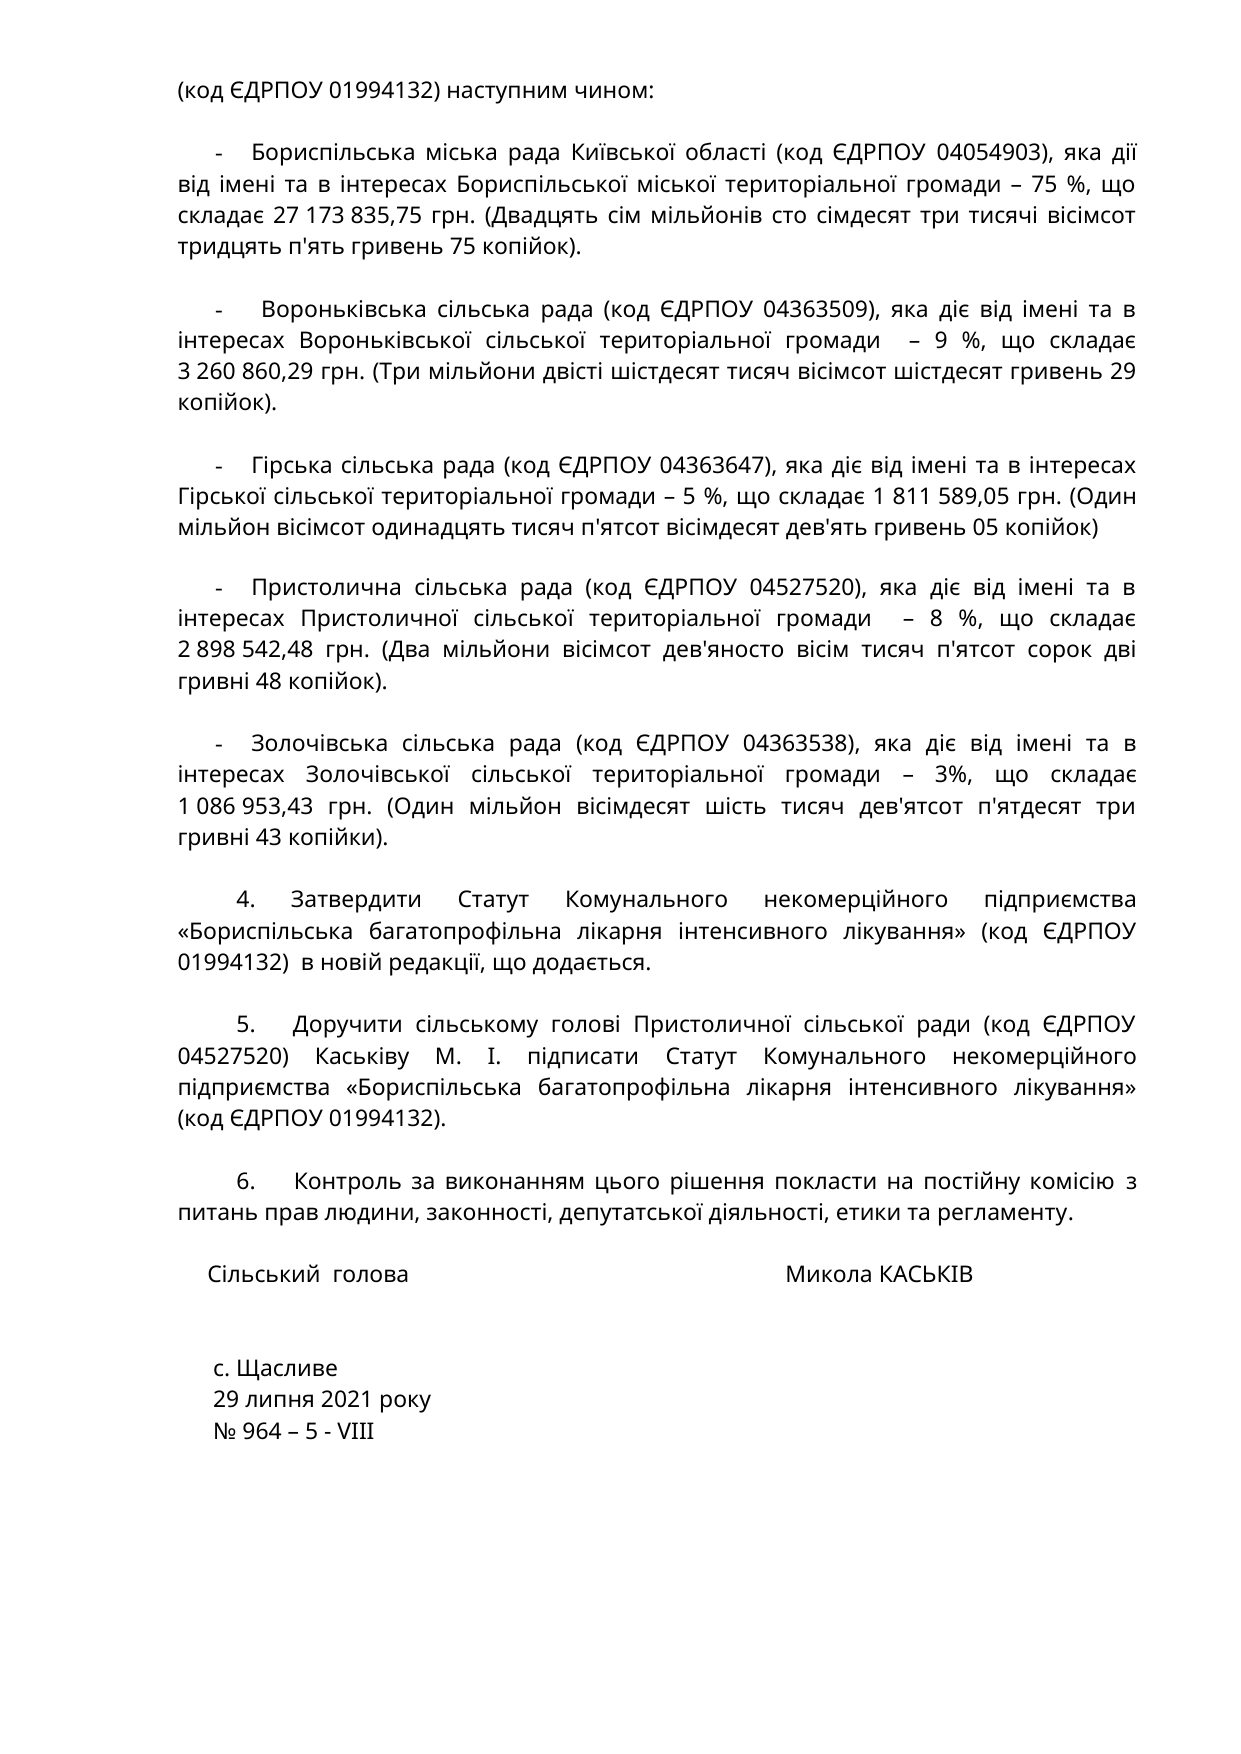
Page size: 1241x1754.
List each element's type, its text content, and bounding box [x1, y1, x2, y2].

list Бориспільська міська рада Київської області (код ЄДРПОУ 04054903), яка дії від імені та в інтересах Бориспільської міської територіальної громади – 75 %, що складає 27 173 835,75 грн. (Двадцять сім мільйонів сто сімдесят три тисячі вісімсот тридцять п'ять гривень 75 копійок). [177, 136, 1137, 261]
list 4. Затвердити Статут Комунального некомерційного підприємства «Бориспільська багатопрофільна лікарня інтенсивного лікування» (код ЄДРПОУ 01994132) в новій редакції, що додається. [177, 883, 1137, 977]
text Сільський голова Микола КАСЬКІВ [177, 1258, 1139, 1290]
list Вороньківська сільська рада (код ЄДРПОУ 04363509), яка діє від імені та в інтересах Вороньківської сільської територіальної громади – 9 %, що складає 3 260 860,29 грн. (Три мільйони двісті шістдесят тисяч вісімсот шістдесят гривень 29 копійок). [177, 293, 1137, 418]
list 5. Доручити сільському голові Пристоличної сільської ради (код ЄДРПОУ 04527520) Каськіву М. І. підписати Статут Комунального некомерційного підприємства «Бориспільська багатопрофільна лікарня інтенсивного лікування» (код ЄДРПОУ 01994132). [177, 1008, 1137, 1133]
list Золочівська сільська рада (код ЄДРПОУ 04363538), яка діє від імені та в інтересах Золочівської сільської територіальної громади – 3%, що складає 1 086 953,43 грн. (Один мільйон вісімдесят шість тисяч дев'ятсот п'ятдесят три гривні 43 копійки). [177, 727, 1137, 852]
text 29 липня 2021 року [177, 1383, 1139, 1415]
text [177, 74, 1137, 105]
text 6. Контроль за виконанням цього рішення покласти на постійну комісію з питань прав людини, законності, депутатської діяльності, етики та регламенту. [177, 1165, 1137, 1227]
list Гірська сільська рада (код ЄДРПОУ 04363647), яка діє від імені та в інтересах Гірської сільської територіальної громади – 5 %, що складає 1 811 589,05 грн. (Один мільйон вісімсот одинадцять тисяч п'ятсот вісімдесят дев'ять гривень 05 копійок) [177, 449, 1137, 543]
text с. Щасливе [177, 1352, 1139, 1383]
text № 964 – 5 - VІІІ [177, 1415, 1139, 1446]
list Пристолична сільська рада (код ЄДРПОУ 04527520), яка діє від імені та в інтересах Пристоличної сільської територіальної громади – 8 %, що складає 2 898 542,48 грн. (Два мільйони вісімсот дев'яносто вісім тисяч п'ятсот сорок дві гривні 48 копійок). [177, 571, 1137, 696]
